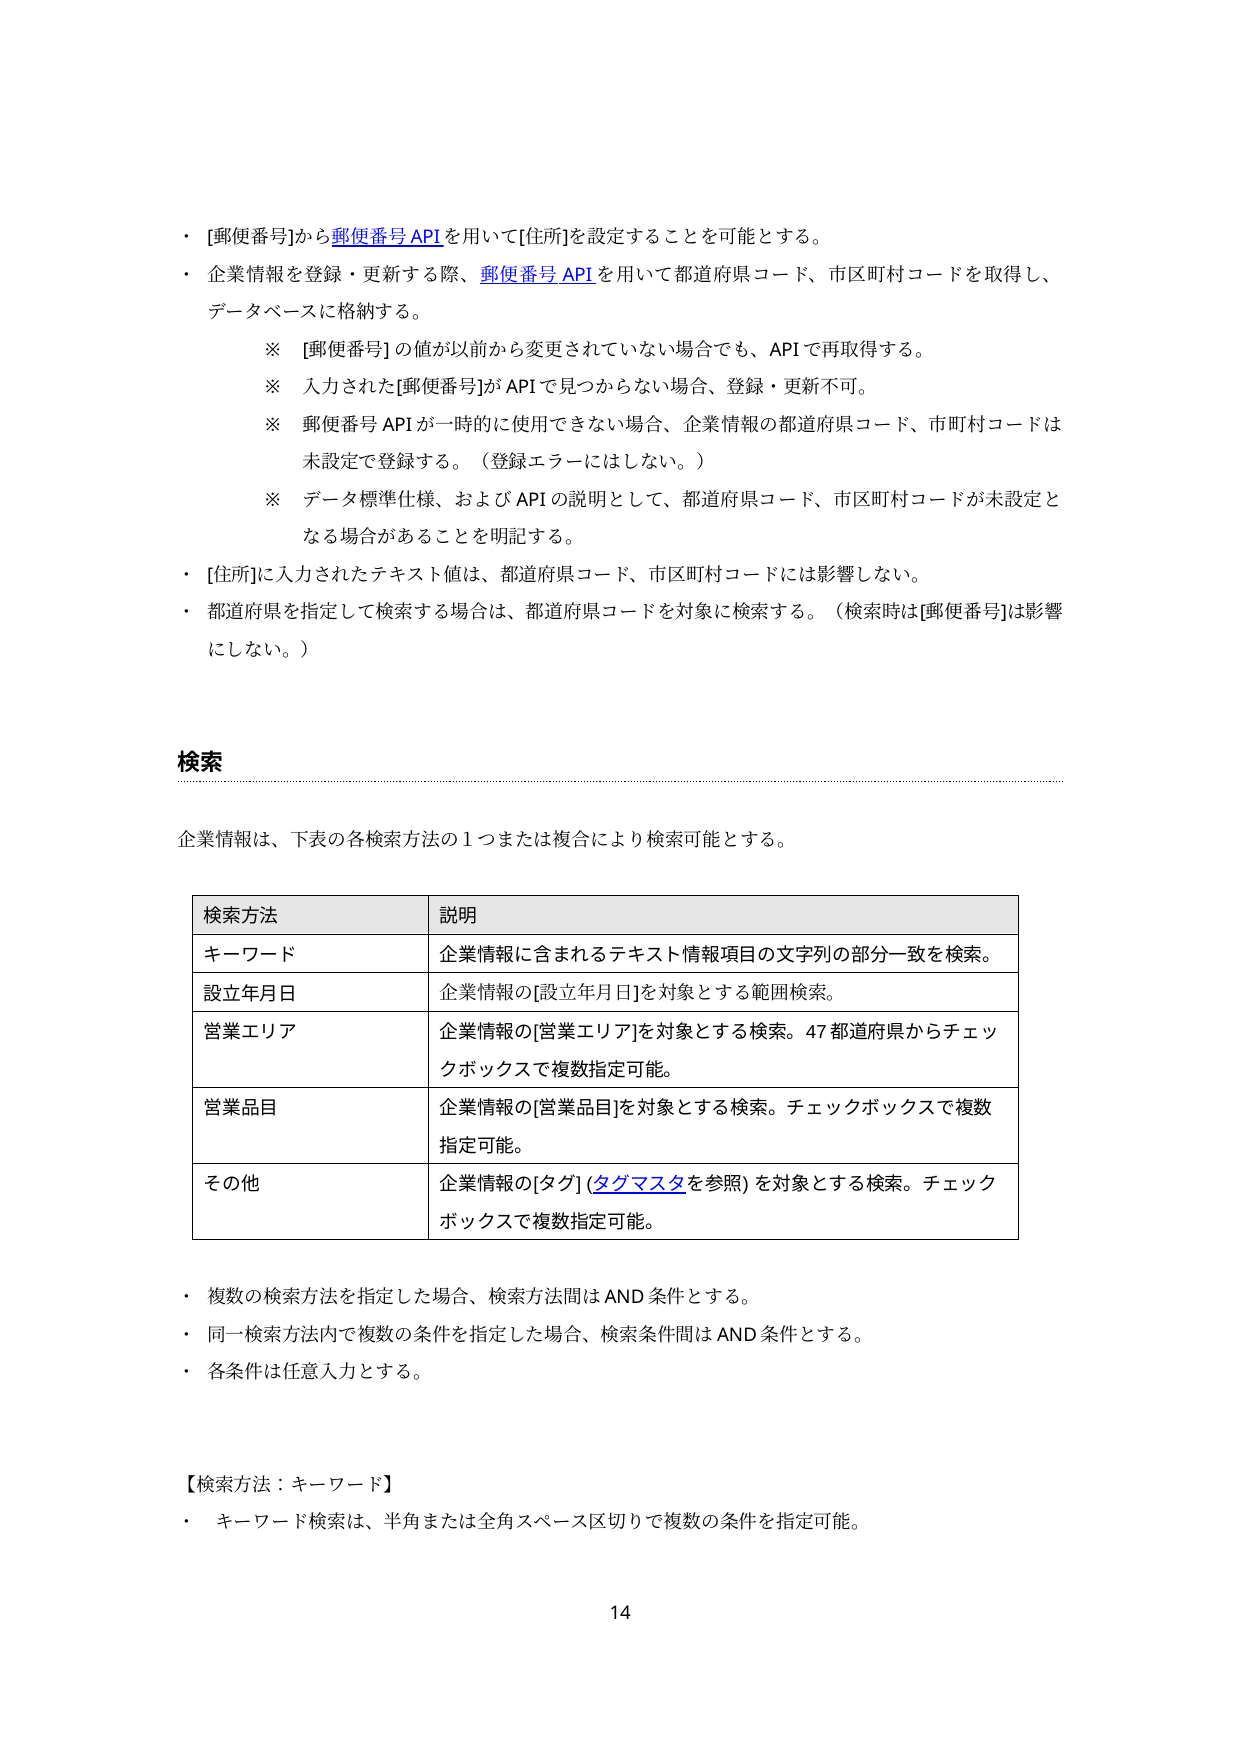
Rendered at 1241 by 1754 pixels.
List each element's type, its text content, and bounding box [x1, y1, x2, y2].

table_cell その他 [193, 1164, 428, 1239]
table_cell キーワード [193, 935, 428, 972]
table_cell 企業情報の[営業エリア]を対象とする検索。47都道府県からチェックボックスで複数指定可能。 [429, 1012, 1018, 1087]
list 同一検索方法内で複数の条件を指定した場合、検索条件間はAND条件とする。 [177, 1315, 1063, 1352]
table_cell 企業情報の[タグ] (タグマスタを参照) を対象とする検索。チェックボックスで複数指定可能。 [429, 1164, 1018, 1239]
list [住所]に入力されたテキスト値は、都道府県コード、市区町村コードには影響しない。 [177, 554, 1063, 592]
list [郵便番号]から郵便番号APIを用いて[住所]を設定することを可能とする。 [177, 217, 1063, 254]
table_header 説明 [429, 896, 1018, 933]
table_cell 営業品目 [193, 1088, 428, 1163]
list 各条件は任意入力とする。 [177, 1352, 1063, 1390]
list 都道府県を指定して検索する場合は、都道府県コードを対象に検索する。（検索時は[郵便番号]は影響にしない。） [177, 592, 1063, 667]
table_cell 企業情報の[営業品目]を対象とする検索。チェックボックスで複数指定可能。 [429, 1088, 1018, 1163]
list キーワード検索は、半角または全角スペース区切りで複数の条件を指定可能。 [177, 1502, 1063, 1540]
list 入力された[郵便番号]がAPIで見つからない場合、登録・更新不可。 [265, 367, 1063, 404]
text 企業情報は、下表の各検索方法の１つまたは複合により検索可能とする。 [177, 820, 1063, 857]
list 企業情報を登録・更新する際、郵便番号APIを用いて都道府県コード、市区町村コードを取得し、データベースに格納する。 [177, 254, 1063, 329]
table_cell 企業情報に含まれるテキスト情報項目の文字列の部分一致を検索。 [429, 935, 1018, 972]
table_cell 設立年月日 [193, 973, 428, 1011]
list データ標準仕様、およびAPIの説明として、都道府県コード、市区町村コードが未設定となる場合があることを明記する。 [265, 479, 1063, 554]
table_cell 営業エリア [193, 1012, 428, 1087]
list 郵便番号APIが一時的に使用できない場合、企業情報の都道府県コード、市町村コードは未設定で登録する。（登録エラーにはしない。） [265, 404, 1063, 479]
list 複数の検索方法を指定した場合、検索方法間はAND条件とする。 [177, 1277, 1063, 1315]
list [郵便番号] の値が以前から変更されていない場合でも、APIで再取得する。 [265, 329, 1063, 367]
table_header 検索方法 [193, 896, 428, 933]
table_cell 企業情報の[設立年月日]を対象とする範囲検索。 [429, 973, 1018, 1011]
text 【検索方法：キーワード】 [177, 1465, 1063, 1502]
subtitle 検索 [177, 742, 1063, 782]
